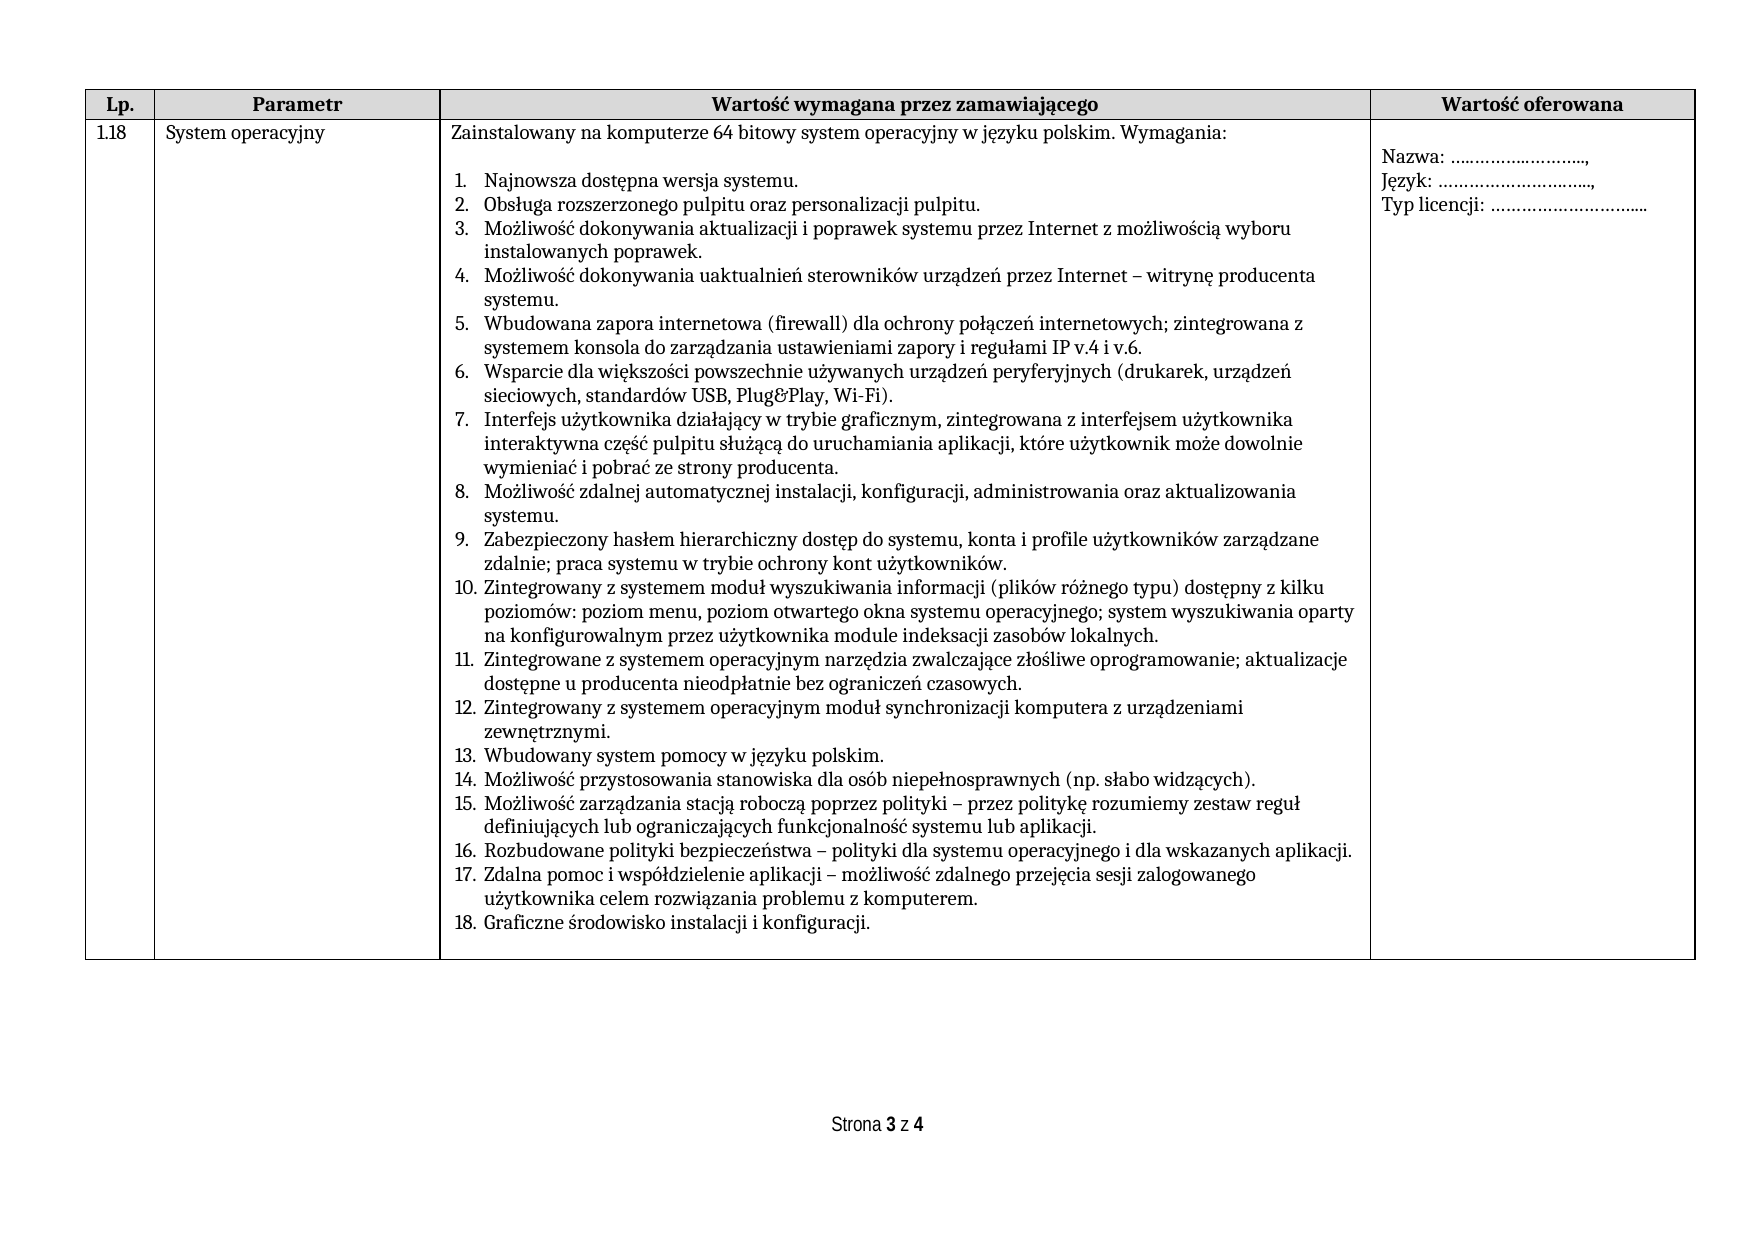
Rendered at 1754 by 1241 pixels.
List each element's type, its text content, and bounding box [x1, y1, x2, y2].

table_cell Zainstalowany na komputerze 64 bitowy system operacyjny w języku polskim. Wymagania: Najnowsza dostępna wersja systemu. Obsługa rozszerzonego pulpitu oraz personalizacji pulpitu. Możliwość dokonywania aktualizacji i poprawek systemu przez Internet z możliwością wyboru instalowanych poprawek. Możliwość dokonywania uaktualnień sterowników urządzeń przez Internet – witrynę producenta systemu. Wbudowana zapora internetowa (firewall) dla ochrony połączeń internetowych; zintegrowana z systemem konsola do zarządzania ustawieniami zapory i regułami IP v.4 i v.6. Wsparcie dla większości powszechnie używanych urządzeń peryferyjnych (drukarek, urządzeń sieciowych, standardów USB, Plug&Play, Wi-Fi). Interfejs użytkownika działający w trybie graficznym, zintegrowana z interfejsem użytkownika interaktywna część pulpitu służącą do uruchamiania aplikacji, które użytkownik może dowolnie wymieniać i pobrać ze strony producenta. Możliwość zdalnej automatycznej instalacji, konfiguracji, administrowania oraz aktualizowania systemu. Zabezpieczony hasłem hierarchiczny dostęp do systemu, konta i profile użytkowników zarządzane zdalnie; praca systemu w trybie ochrony kont użytkowników. Zintegrowany z systemem moduł wyszukiwania informacji (plików różnego typu) dostępny z kilku poziomów: poziom menu, poziom otwartego okna systemu operacyjnego; system wyszukiwania oparty na konfigurowalnym przez użytkownika module indeksacji zasobów lokalnych. Zintegrowane z systemem operacyjnym narzędzia zwalczające złośliwe oprogramowanie; aktualizacje dostępne u producenta nieodpłatnie bez ograniczeń czasowych. Zintegrowany z systemem operacyjnym moduł synchronizacji komputera z urządzeniami zewnętrznymi. Wbudowany system pomocy w języku polskim. Możliwość przystosowania stanowiska dla osób niepełnosprawnych (np. słabo widzących). Możliwość zarządzania stacją roboczą poprzez polityki – przez politykę rozumiemy zestaw reguł definiujących lub ograniczających funkcjonalność systemu lub aplikacji. Rozbudowane polityki bezpieczeństwa – polityki dla systemu operacyjnego i dla wskazanych aplikacji. Zdalna pomoc i współdzielenie aplikacji – możliwość zdalnego przejęcia sesji zalogowanego użytkownika celem rozwiązania problemu z komputerem. Graficzne środowisko instalacji i konfiguracji. [441, 120, 1370, 959]
table_header Wartość oferowana [1371, 90, 1694, 119]
table_header Wartość wymagana przez zamawiającego [441, 90, 1370, 119]
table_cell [1371, 120, 1694, 959]
table_cell 1.18 [86, 120, 154, 959]
table_cell System operacyjny [155, 120, 439, 959]
table_header Lp. [86, 90, 154, 119]
table_header Parametr [155, 90, 439, 119]
